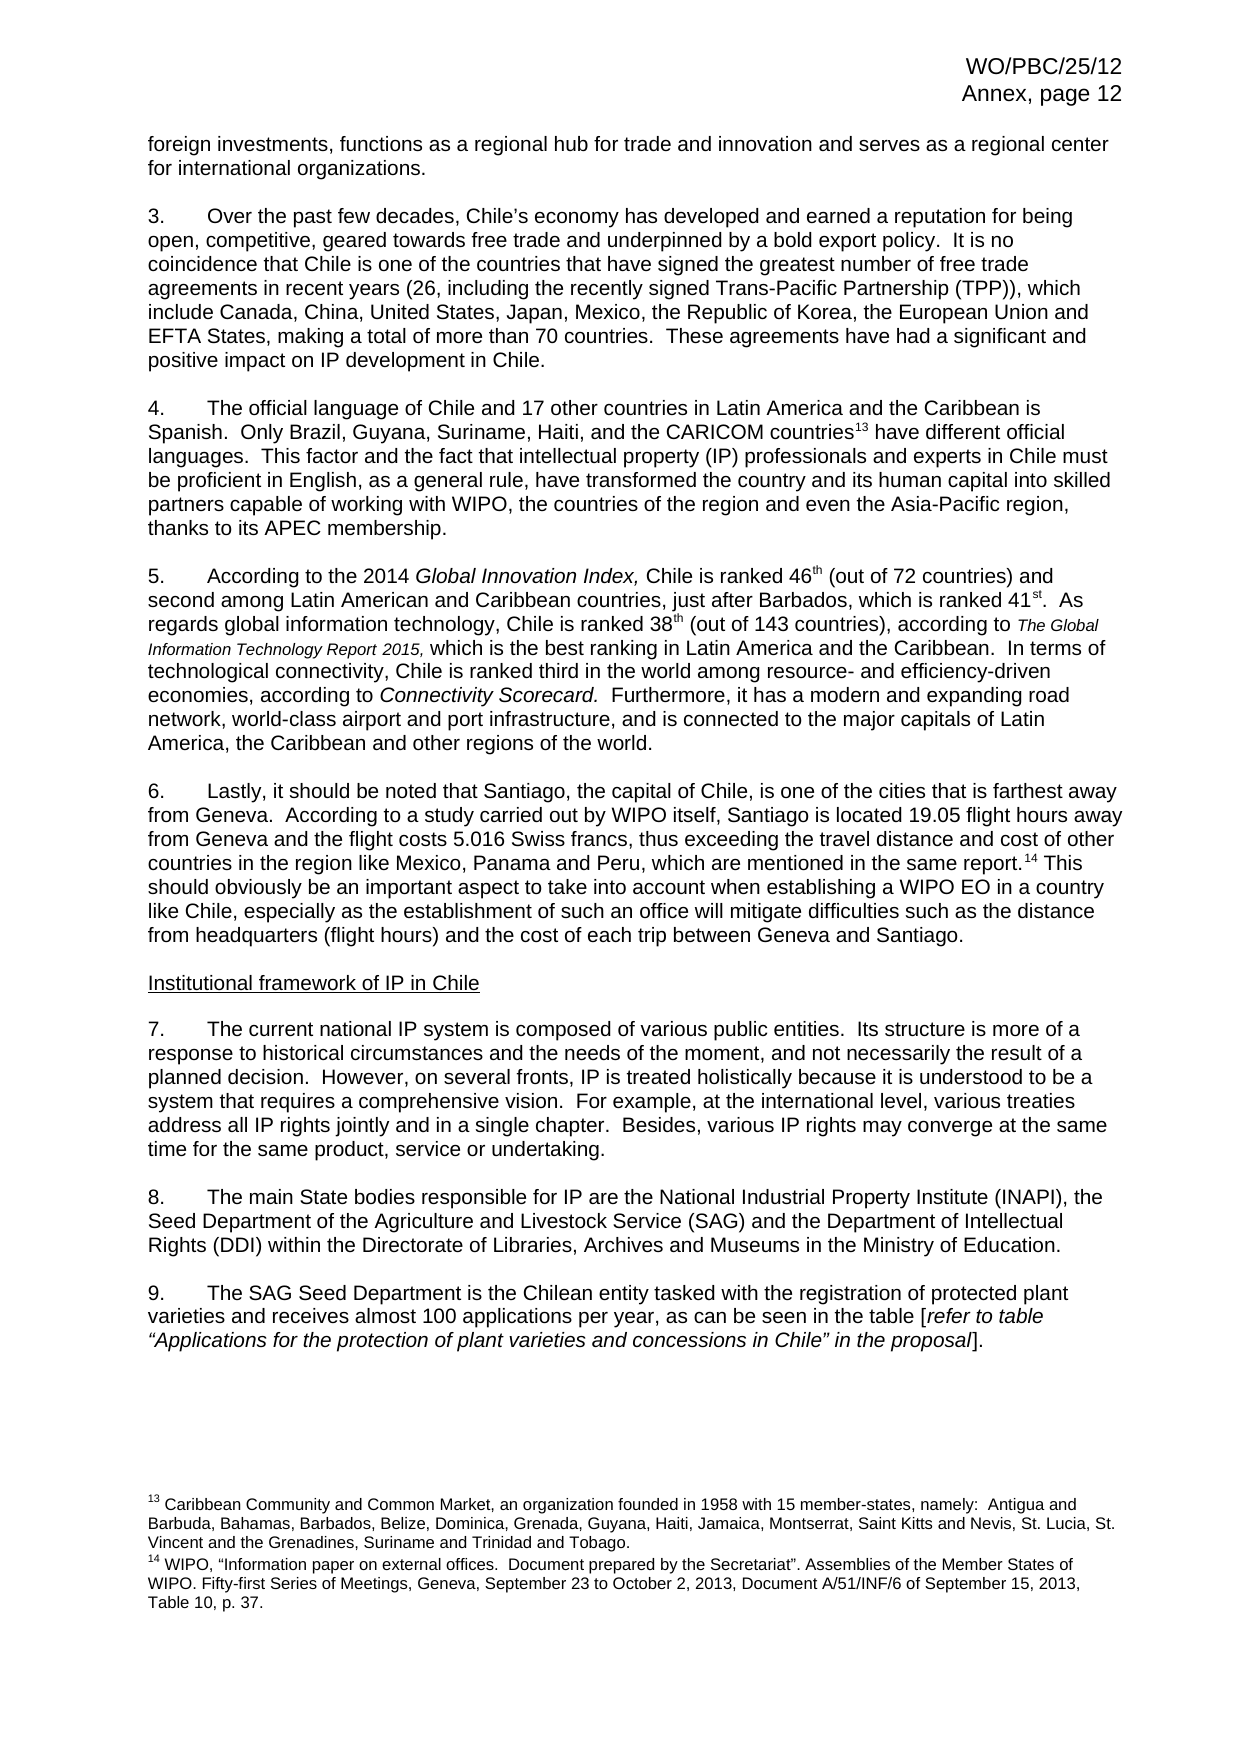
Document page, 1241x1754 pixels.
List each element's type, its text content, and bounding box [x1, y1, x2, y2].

list Over the past few decades, Chile’s economy has developed and earned a reputation for being open, competitive, geared towards free trade and underpinned by a bold export policy. It is no coincidence that Chile is one of the countries that have signed the greatest number of free trade agreements in recent years (26, including the recently signed Trans-Pacific Partnership (TPP)), which include Canada, China, United States, Japan, Mexico, the Republic of Korea, the European Union and EFTA States, making a total of more than 70 countries. These agreements have had a significant and positive impact on IP development in Chile. [148, 204, 1124, 372]
text Institutional framework of IP in Chile [148, 971, 1122, 995]
list The main State bodies responsible for IP are the National Industrial Property Institute (INAPI), the Seed Department of the Agriculture and Livestock Service (SAG) and the Department of Intellectual Rights (DDI) within the Directorate of Libraries, Archives and Museums in the Ministry of Education. [148, 1184, 1124, 1256]
list According to the 2014 Global Innovation Index, Chile is ranked 46th (out of 72 countries) and second among Latin American and Caribbean countries, just after Barbados, which is ranked 41st. As regards global information technology, Chile is ranked 38th (out of 143 countries), according to The Global Information Technology Report 2015, which is the best ranking in Latin America and the Caribbean. In terms of technological connectivity, Chile is ranked third in the world among resource- and efficiency-driven economies, according to Connectivity Scorecard. Furthermore, it has a modern and expanding road network, world-class airport and port infrastructure, and is connected to the major capitals of Latin America, the Caribbean and other regions of the world. [148, 563, 1124, 755]
list Lastly, it should be noted that Santiago, the capital of Chile, is one of the cities that is farthest away from Geneva. According to a study carried out by WIPO itself, Santiago is located 19.05 flight hours away from Geneva and the flight costs 5.016 Swiss francs, thus exceeding the travel distance and cost of other countries in the region like Mexico, Panama and Peru, which are mentioned in the same report. This should obviously be an important aspect to take into account when establishing a WIPO EO in a country like Chile, especially as the establishment of such an office will mitigate difficulties such as the distance from headquarters (flight hours) and the cost of each trip between Geneva and Santiago. [148, 779, 1124, 947]
list The SAG Seed Department is the Chilean entity tasked with the registration of protected plant varieties and receives almost 100 applications per year, as can be seen in the table [refer to table “Applications for the protection of plant varieties and concessions in Chile” in the proposal]. [148, 1280, 1124, 1352]
list The current national IP system is composed of various public entities. Its structure is more of a response to historical circumstances and the needs of the moment, and not necessarily the result of a planned decision. However, on several fronts, IP is treated holistically because it is understood to be a system that requires a comprehensive vision. For example, at the international level, various treaties address all IP rights jointly and in a single chapter. Besides, various IP rights may converge at the same time for the same product, service or undertaking. [148, 1017, 1124, 1161]
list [148, 132, 1124, 180]
list The official language of Chile and 17 other countries in Latin America and the Caribbean is Spanish. Only Brazil, Guyana, Suriname, Haiti, and the CARICOM countries have different official languages. This factor and the fact that intellectual property (IP) professionals and experts in Chile must be proficient in English, as a general rule, have transformed the country and its human capital into skilled partners capable of working with WIPO, the countries of the region and even the Asia-Pacific region, thanks to its APEC membership. [148, 396, 1124, 539]
